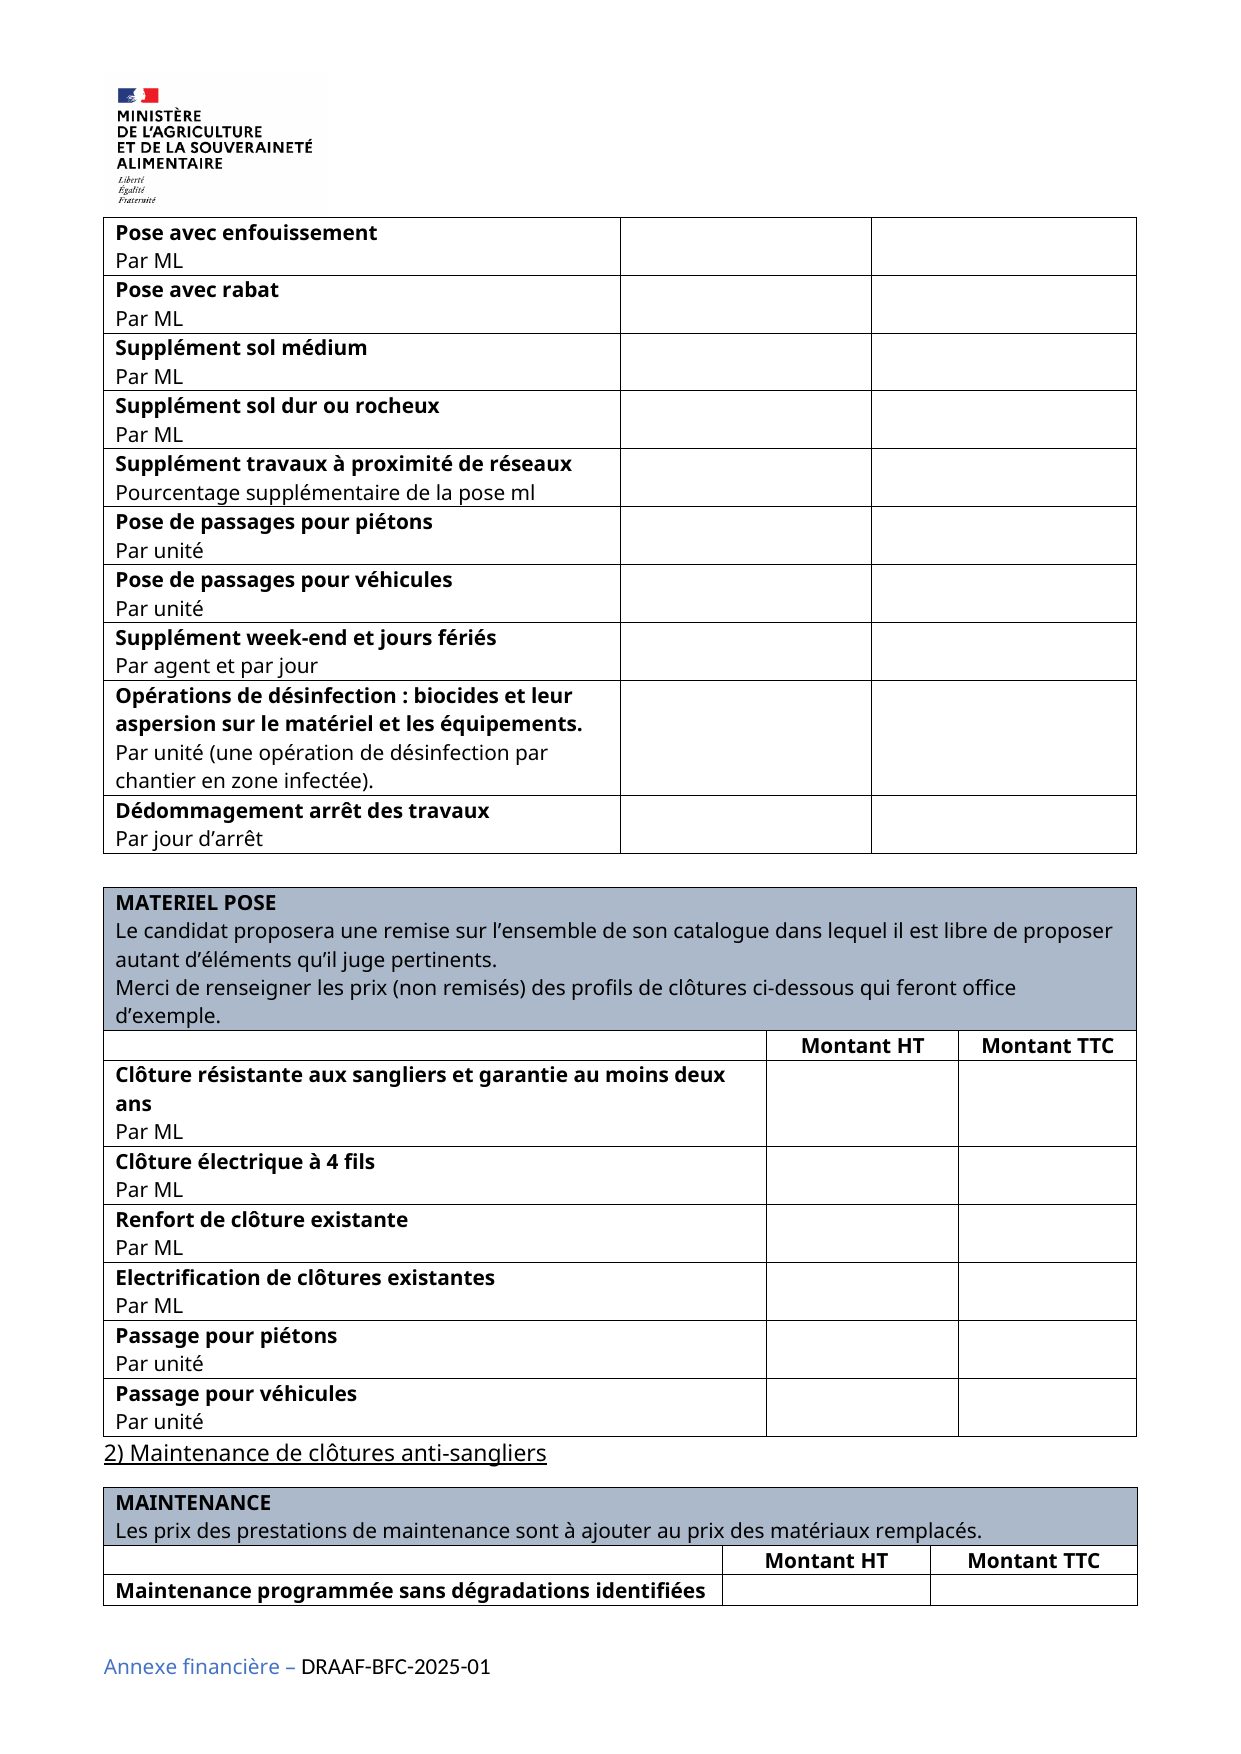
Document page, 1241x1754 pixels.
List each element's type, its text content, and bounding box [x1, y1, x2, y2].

table_cell [104, 1546, 722, 1574]
table_cell Pose de passages pour piétons Par unité [104, 507, 620, 564]
table_cell Supplément travaux à proximité de réseaux Pourcentage supplémentaire de la pose ml [104, 449, 620, 506]
table_cell [621, 391, 871, 448]
table_cell [621, 276, 871, 332]
table_cell Pose avec rabat Par ML [104, 276, 620, 332]
table_cell Supplément week-end et jours fériés Par agent et par jour [104, 623, 620, 680]
table_cell [959, 1205, 1136, 1262]
table_cell [621, 507, 871, 564]
table_cell [104, 1031, 766, 1059]
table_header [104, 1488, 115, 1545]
table_cell [621, 623, 871, 680]
table_cell [621, 796, 871, 853]
table_cell [621, 681, 871, 795]
table_cell [723, 1575, 930, 1605]
table_cell Montant TTC [931, 1546, 1137, 1574]
table_cell [872, 681, 1136, 795]
table_cell [872, 507, 1136, 564]
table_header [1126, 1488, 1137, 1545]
table_cell Maintenance programmée sans dégradations identifiées préalablement Par ML contrôlés [104, 1575, 722, 1605]
table_cell Supplément sol dur ou rocheux Par ML [104, 391, 620, 448]
table_cell [767, 1321, 958, 1378]
table_cell [959, 1321, 1136, 1378]
table_cell [767, 1205, 958, 1262]
table_cell [872, 565, 1136, 622]
table_cell [621, 334, 871, 390]
table_cell [872, 218, 1136, 274]
table_cell Clôture électrique à 4 fils Par ML [104, 1147, 766, 1204]
table_cell [767, 1263, 958, 1320]
table_cell [872, 391, 1136, 448]
text 2) Maintenance de clôtures anti-sangliers [103, 1437, 1137, 1468]
table_cell Pose avec enfouissement Par ML [104, 218, 620, 274]
table_cell [872, 796, 1136, 853]
table_cell Montant HT [767, 1031, 958, 1059]
table_cell [959, 1379, 1136, 1436]
picture [103, 73, 327, 217]
table_cell Passage pour véhicules Par unité [104, 1379, 766, 1436]
table_cell [931, 1575, 1137, 1605]
table_cell [767, 1147, 958, 1204]
table_cell Montant TTC [959, 1031, 1136, 1059]
table_cell [872, 449, 1136, 506]
table_cell [621, 565, 871, 622]
table_cell Clôture résistante aux sangliers et garantie au moins deux ans Par ML [104, 1061, 766, 1146]
table_cell Dédommagement arrêt des travaux Par jour d’arrêt [104, 796, 620, 853]
table_cell Supplément sol médium Par ML [104, 334, 620, 390]
table_cell Passage pour piétons Par unité [104, 1321, 766, 1378]
table_cell [621, 449, 871, 506]
table_cell Renfort de clôture existante Par ML [104, 1205, 766, 1262]
table_cell Montant HT [723, 1546, 930, 1574]
table_cell [872, 276, 1136, 332]
table_cell [767, 1061, 958, 1146]
table_cell [872, 334, 1136, 390]
table_header MATERIEL POSE Le candidat proposera une remise sur l’ensemble de son catalogue dans lequel il est libre de proposer autant d’éléments qu’il juge pertinents. Merci de renseigner les prix (non remisés) des profils de clôtures ci-dessous qui feront office d’exemple. [104, 888, 1136, 1030]
table_cell Electrification de clôtures existantes Par ML [104, 1263, 766, 1320]
table_cell [767, 1379, 958, 1436]
table_cell [959, 1263, 1136, 1320]
table_cell [959, 1061, 1136, 1146]
table_cell [872, 623, 1136, 680]
table_cell [621, 218, 871, 274]
table_cell [959, 1147, 1136, 1204]
table_cell Pose de passages pour véhicules Par unité [104, 565, 620, 622]
table_cell Opérations de désinfection : biocides et leur aspersion sur le matériel et les équipements. Par unité (une opération de désinfection par chantier en zone infectée). [104, 681, 620, 795]
